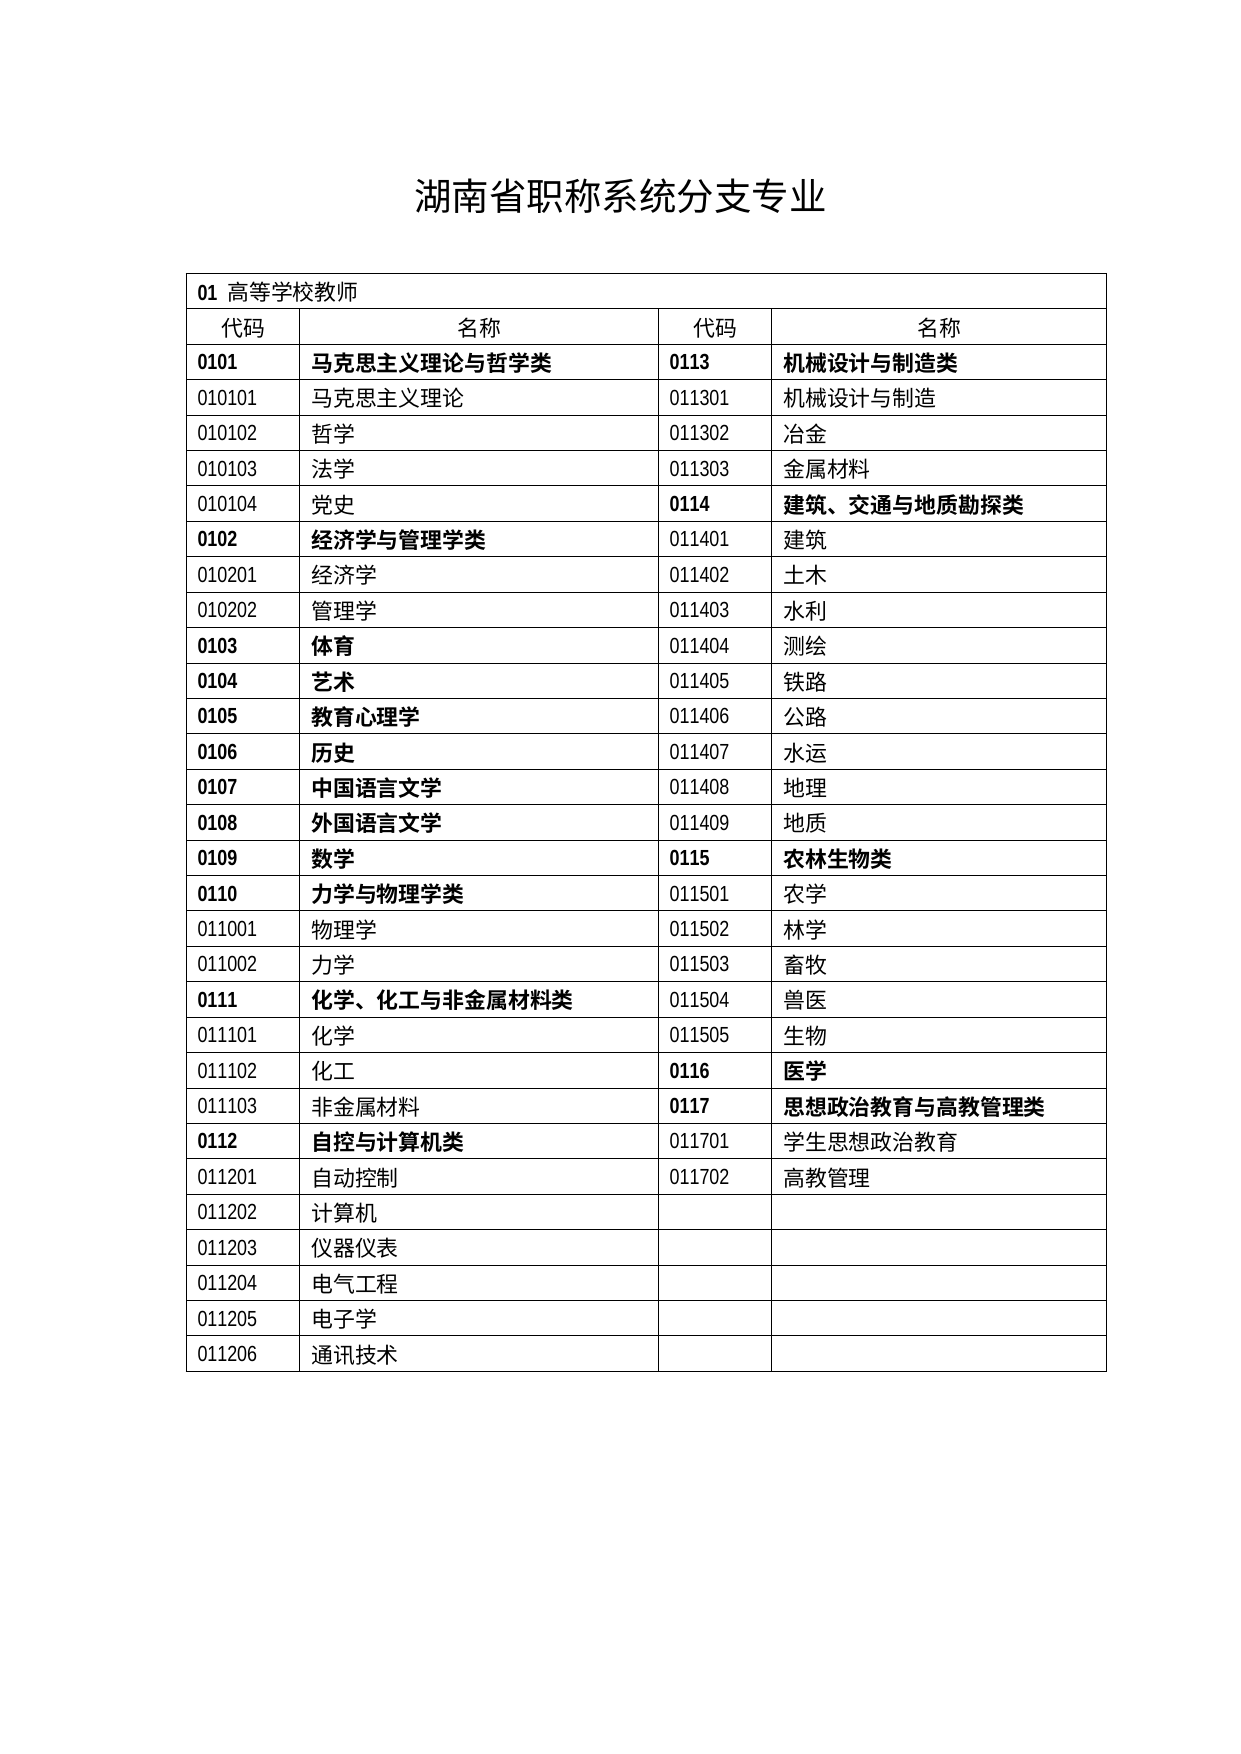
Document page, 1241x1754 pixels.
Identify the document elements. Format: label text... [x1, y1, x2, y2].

table_cell [772, 1195, 1106, 1229]
table_cell 011202 [187, 1195, 299, 1229]
table_cell 011501 [659, 876, 771, 910]
table_cell 建筑 [772, 522, 1106, 556]
table_cell 电气工程 [300, 1266, 658, 1300]
table_cell [659, 1230, 771, 1264]
table_cell 土木 [772, 557, 1106, 592]
table_cell 0109 [187, 841, 299, 875]
table_cell 011403 [659, 593, 771, 627]
table_cell 011503 [659, 947, 771, 981]
table_cell 011101 [187, 1018, 299, 1052]
table_cell 0108 [187, 805, 299, 839]
table_cell 名称 [300, 309, 658, 344]
table_cell 体育 [300, 628, 658, 662]
table_cell 0105 [187, 699, 299, 733]
table_cell 0114 [659, 486, 771, 521]
table_cell 名称 [772, 309, 1106, 344]
table_cell [772, 1230, 1106, 1264]
table_cell 0104 [187, 664, 299, 698]
table_cell 马克思主义理论 [300, 380, 658, 414]
table_cell 0107 [187, 770, 299, 804]
table_cell 地理 [772, 770, 1106, 804]
table_cell 010201 [187, 557, 299, 592]
table_cell 011402 [659, 557, 771, 592]
table_cell 哲学 [300, 416, 658, 450]
table_cell 医学 [772, 1053, 1106, 1087]
table_cell 高教管理 [772, 1159, 1106, 1194]
table_cell 011204 [187, 1266, 299, 1300]
table_cell 011301 [659, 380, 771, 414]
table_cell 管理学 [300, 593, 658, 627]
table_cell 011401 [659, 522, 771, 556]
table_cell 林学 [772, 911, 1106, 946]
table_cell 历史 [300, 734, 658, 769]
table_cell 化工 [300, 1053, 658, 1087]
table_cell 010202 [187, 593, 299, 627]
table_cell 建筑、交通与地质勘探类 [772, 486, 1106, 521]
table_cell 011206 [187, 1336, 299, 1371]
table_cell 水利 [772, 593, 1106, 627]
table_cell 011303 [659, 451, 771, 485]
table_cell 畜牧 [772, 947, 1106, 981]
table_cell 外国语言文学 [300, 805, 658, 839]
table_cell 艺术 [300, 664, 658, 698]
table_cell 冶金 [772, 416, 1106, 450]
table_cell 仪器仪表 [300, 1230, 658, 1264]
table_cell 经济学 [300, 557, 658, 592]
table_cell 生物 [772, 1018, 1106, 1052]
table_cell 011406 [659, 699, 771, 733]
table_cell 学生思想政治教育 [772, 1124, 1106, 1158]
table_cell 0101 [187, 345, 299, 379]
table_cell 金属材料 [772, 451, 1106, 485]
table_cell 电子学 [300, 1301, 658, 1335]
table_cell 物理学 [300, 911, 658, 946]
table_cell 0106 [187, 734, 299, 769]
table_cell [659, 1266, 771, 1300]
table_cell 011201 [187, 1159, 299, 1194]
table_cell 010101 [187, 380, 299, 414]
table_cell 计算机 [300, 1195, 658, 1229]
table_cell 010102 [187, 416, 299, 450]
table_cell 自动控制 [300, 1159, 658, 1194]
table_cell 自控与计算机类 [300, 1124, 658, 1158]
table_cell 011302 [659, 416, 771, 450]
table_cell [659, 1301, 771, 1335]
table_cell 教育心理学 [300, 699, 658, 733]
table_cell 数学 [300, 841, 658, 875]
table_cell [659, 1195, 771, 1229]
table_cell 铁路 [772, 664, 1106, 698]
table_cell 011701 [659, 1124, 771, 1158]
table_cell 011002 [187, 947, 299, 981]
table_cell 公路 [772, 699, 1106, 733]
table_cell 化学 [300, 1018, 658, 1052]
table_cell 0112 [187, 1124, 299, 1158]
table_cell 兽医 [772, 982, 1106, 1017]
table_cell 化学、化工与非金属材料类 [300, 982, 658, 1017]
table_cell 0115 [659, 841, 771, 875]
table_cell 011408 [659, 770, 771, 804]
table_cell 010103 [187, 451, 299, 485]
table_cell 经济学与管理学类 [300, 522, 658, 556]
table_cell 机械设计与制造类 [772, 345, 1106, 379]
table_cell 011102 [187, 1053, 299, 1087]
table_cell 力学 [300, 947, 658, 981]
table_cell 0103 [187, 628, 299, 662]
table_cell [772, 1336, 1106, 1371]
table_cell 011404 [659, 628, 771, 662]
table_cell 0110 [187, 876, 299, 910]
table_cell 力学与物理学类 [300, 876, 658, 910]
table_cell 法学 [300, 451, 658, 485]
table_cell 地质 [772, 805, 1106, 839]
table_cell 中国语言文学 [300, 770, 658, 804]
table_cell 思想政治教育与高教管理类 [772, 1089, 1106, 1123]
table_cell 010104 [187, 486, 299, 521]
table_cell 代码 [659, 309, 771, 344]
table_cell 011409 [659, 805, 771, 839]
table_cell 机械设计与制造 [772, 380, 1106, 414]
table_cell 党史 [300, 486, 658, 521]
table_cell 011205 [187, 1301, 299, 1335]
table_cell 011702 [659, 1159, 771, 1194]
table_cell 011407 [659, 734, 771, 769]
table_cell 非金属材料 [300, 1089, 658, 1123]
table_cell 测绘 [772, 628, 1106, 662]
table_cell 马克思主义理论与哲学类 [300, 345, 658, 379]
table_cell 011203 [187, 1230, 299, 1264]
table_cell 011001 [187, 911, 299, 946]
table_cell 农学 [772, 876, 1106, 910]
table_cell 代码 [187, 309, 299, 344]
table_cell [659, 1336, 771, 1371]
table_cell 0113 [659, 345, 771, 379]
table_cell 0116 [659, 1053, 771, 1087]
table_cell 011405 [659, 664, 771, 698]
table_cell [772, 1266, 1106, 1300]
table_cell 011504 [659, 982, 771, 1017]
table_cell 011502 [659, 911, 771, 946]
table_cell 通讯技术 [300, 1336, 658, 1371]
table_cell 011505 [659, 1018, 771, 1052]
table_header 01 高等学校教师 [187, 274, 1106, 308]
table_cell 0102 [187, 522, 299, 556]
table_cell 0111 [187, 982, 299, 1017]
table_cell 水运 [772, 734, 1106, 769]
table_cell [772, 1301, 1106, 1335]
table_cell 0117 [659, 1089, 771, 1123]
table_cell 农林生物类 [772, 841, 1106, 875]
table_cell 011103 [187, 1089, 299, 1123]
text 湖南省职称系统分支专业 [187, 162, 1053, 227]
